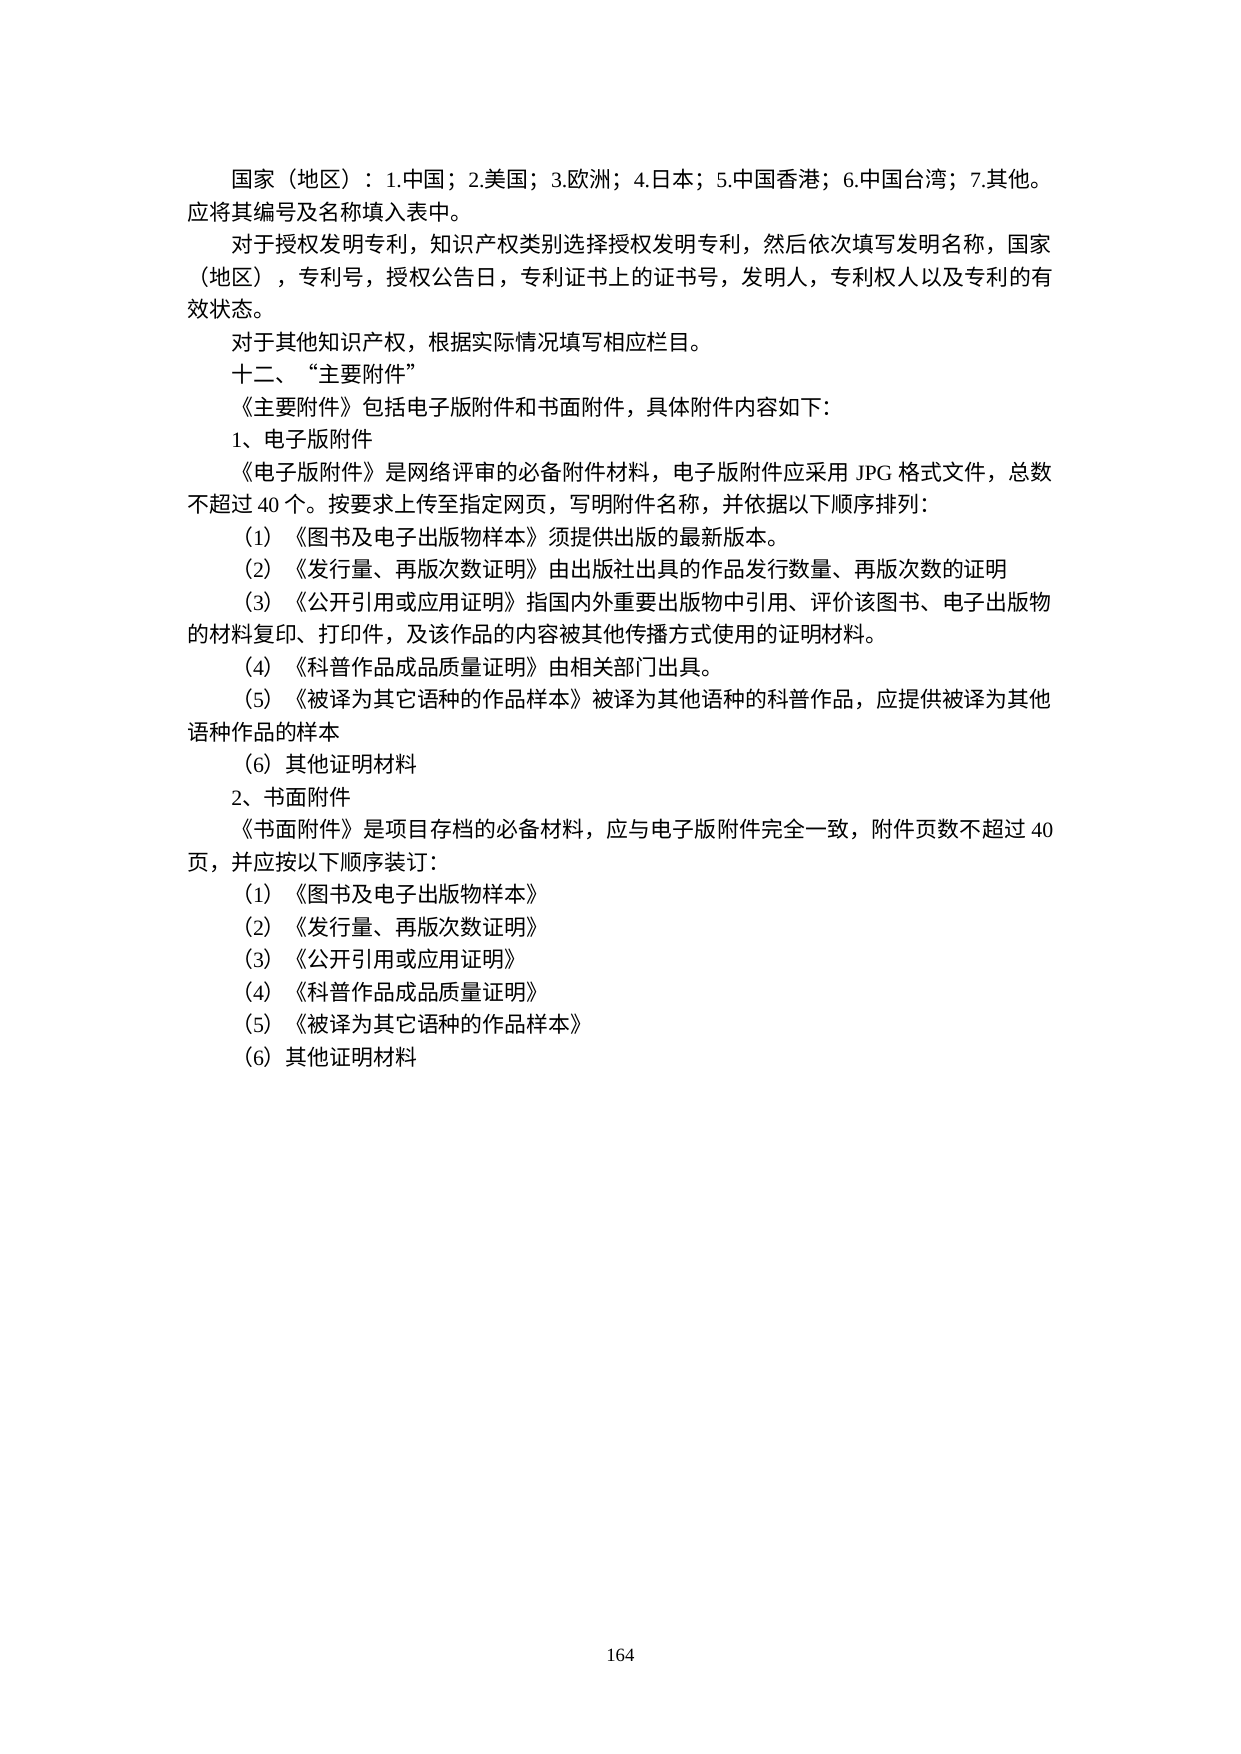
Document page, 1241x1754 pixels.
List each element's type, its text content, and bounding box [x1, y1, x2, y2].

text （4）《科普作品成品质量证明》 [187, 974, 1053, 1007]
text （4）《科普作品成品质量证明》由相关部门出具。 [187, 649, 1053, 682]
text 对于授权发明专利，知识产权类别选择授权发明专利，然后依次填写发明名称，国家（地区），专利号，授权公告日，专利证书上的证书号，发明人，专利权人以及专利的有效状态。 [187, 227, 1053, 324]
text 《书面附件》是项目存档的必备材料，应与电子版附件完全一致，附件页数不超过40 页，并应按以下顺序装订： [187, 812, 1053, 877]
text 1、电子版附件 [187, 422, 1053, 454]
text （5）《被译为其它语种的作品样本》 [187, 1007, 1053, 1039]
text 对于其他知识产权，根据实际情况填写相应栏目。 [187, 324, 1053, 357]
text 《主要附件》包括电子版附件和书面附件，具体附件内容如下： [187, 389, 1053, 422]
text （6）其他证明材料 [187, 1039, 1053, 1072]
text 2、书面附件 [187, 779, 1053, 812]
text （3）《公开引用或应用证明》指国内外重要出版物中引用、评价该图书、电子出版物的材料复印、打印件，及该作品的内容被其他传播方式使用的证明材料。 [187, 584, 1053, 649]
text （1）《图书及电子出版物样本》 [187, 877, 1053, 909]
text （2）《发行量、再版次数证明》 [187, 909, 1053, 942]
text （3）《公开引用或应用证明》 [187, 942, 1053, 974]
text （1）《图书及电子出版物样本》须提供出版的最新版本。 [187, 519, 1053, 552]
text （2）《发行量、再版次数证明》由出版社出具的作品发行数量、再版次数的证明 [187, 552, 1053, 584]
text 国家（地区）：1.中国；2.美国；3.欧洲；4.日本；5.中国香港；6.中国台湾；7.其他。应将其编号及名称填入表中。 [187, 162, 1053, 227]
text 十二、“主要附件” [187, 357, 1053, 389]
text 《电子版附件》是网络评审的必备附件材料，电子版附件应采用JPG 格式文件，总数不超过40 个。按要求上传至指定网页，写明附件名称，并依据以下顺序排列： [187, 454, 1053, 519]
text （6）其他证明材料 [187, 747, 1053, 779]
text （5）《被译为其它语种的作品样本》被译为其他语种的科普作品，应提供被译为其他语种作品的样本 [187, 682, 1053, 747]
